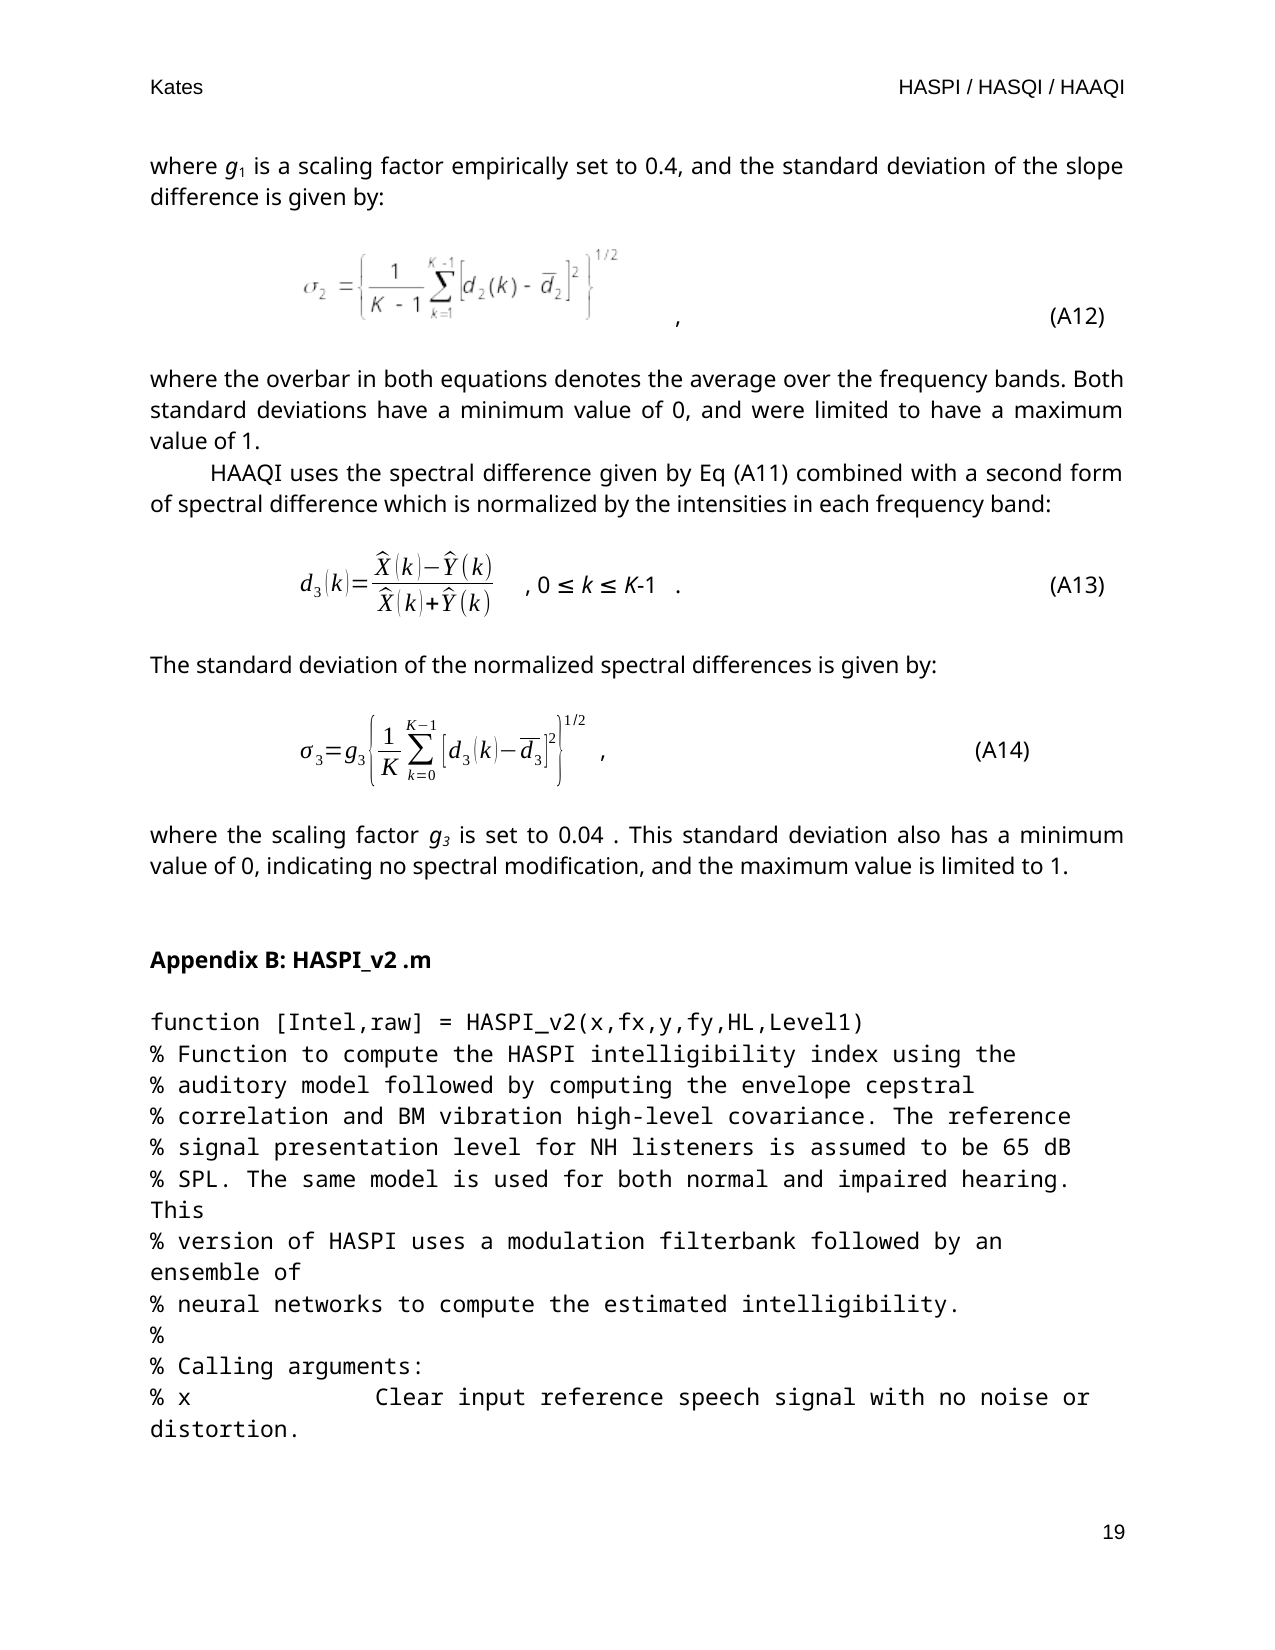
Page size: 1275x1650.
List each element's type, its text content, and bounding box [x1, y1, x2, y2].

text , (A12) [150, 244, 1125, 332]
text Appendix B: HASPI_v2 .m [150, 944, 1125, 975]
text % version of HASPI uses a modulation filterbank followed by an ensemble of [150, 1225, 1125, 1288]
text where the scaling factor g3 is set to 0.04 . This standard deviation also has a minimum value of 0, indicating no spectral modification, and the maximum value is limited to 1. [150, 819, 1125, 881]
text % auditory model followed by computing the envelope cepstral [150, 1069, 1125, 1100]
text % Function to compute the HASPI intelligibility index using the [150, 1038, 1125, 1069]
text % SPL. The same model is used for both normal and impaired hearing. This [150, 1163, 1125, 1225]
text , 0 ≤ k ≤ K-1 . (A13) [150, 550, 1125, 618]
text where g1 is a scaling factor empirically set to 0.4, and the standard deviation of the slope difference is given by: [150, 150, 1125, 212]
text % signal presentation level for NH listeners is assumed to be 65 dB [150, 1131, 1125, 1163]
text where the overbar in both equations denotes the average over the frequency bands. Both standard deviations have a minimum value of 0, and were limited to have a maximum value of 1. [150, 363, 1125, 457]
text % correlation and BM vibration high-level covariance. The reference [150, 1100, 1125, 1131]
text function [Intel,raw] = HASPI_v2(x,fx,y,fy,HL,Level1) [150, 1006, 1125, 1038]
text , (A14) [150, 712, 1125, 788]
text HAAQI uses the spectral difference given by Eq (A11) combined with a second form of spectral difference which is normalized by the intensities in each frequency band: [150, 457, 1125, 519]
text The standard deviation of the normalized spectral differences is given by: [150, 649, 1125, 681]
text % Calling arguments: [150, 1350, 1125, 1381]
text % x Clear input reference speech signal with no noise or distortion. [150, 1381, 1125, 1444]
text % [150, 1319, 1125, 1350]
text % neural networks to compute the estimated intelligibility. [150, 1288, 1125, 1319]
